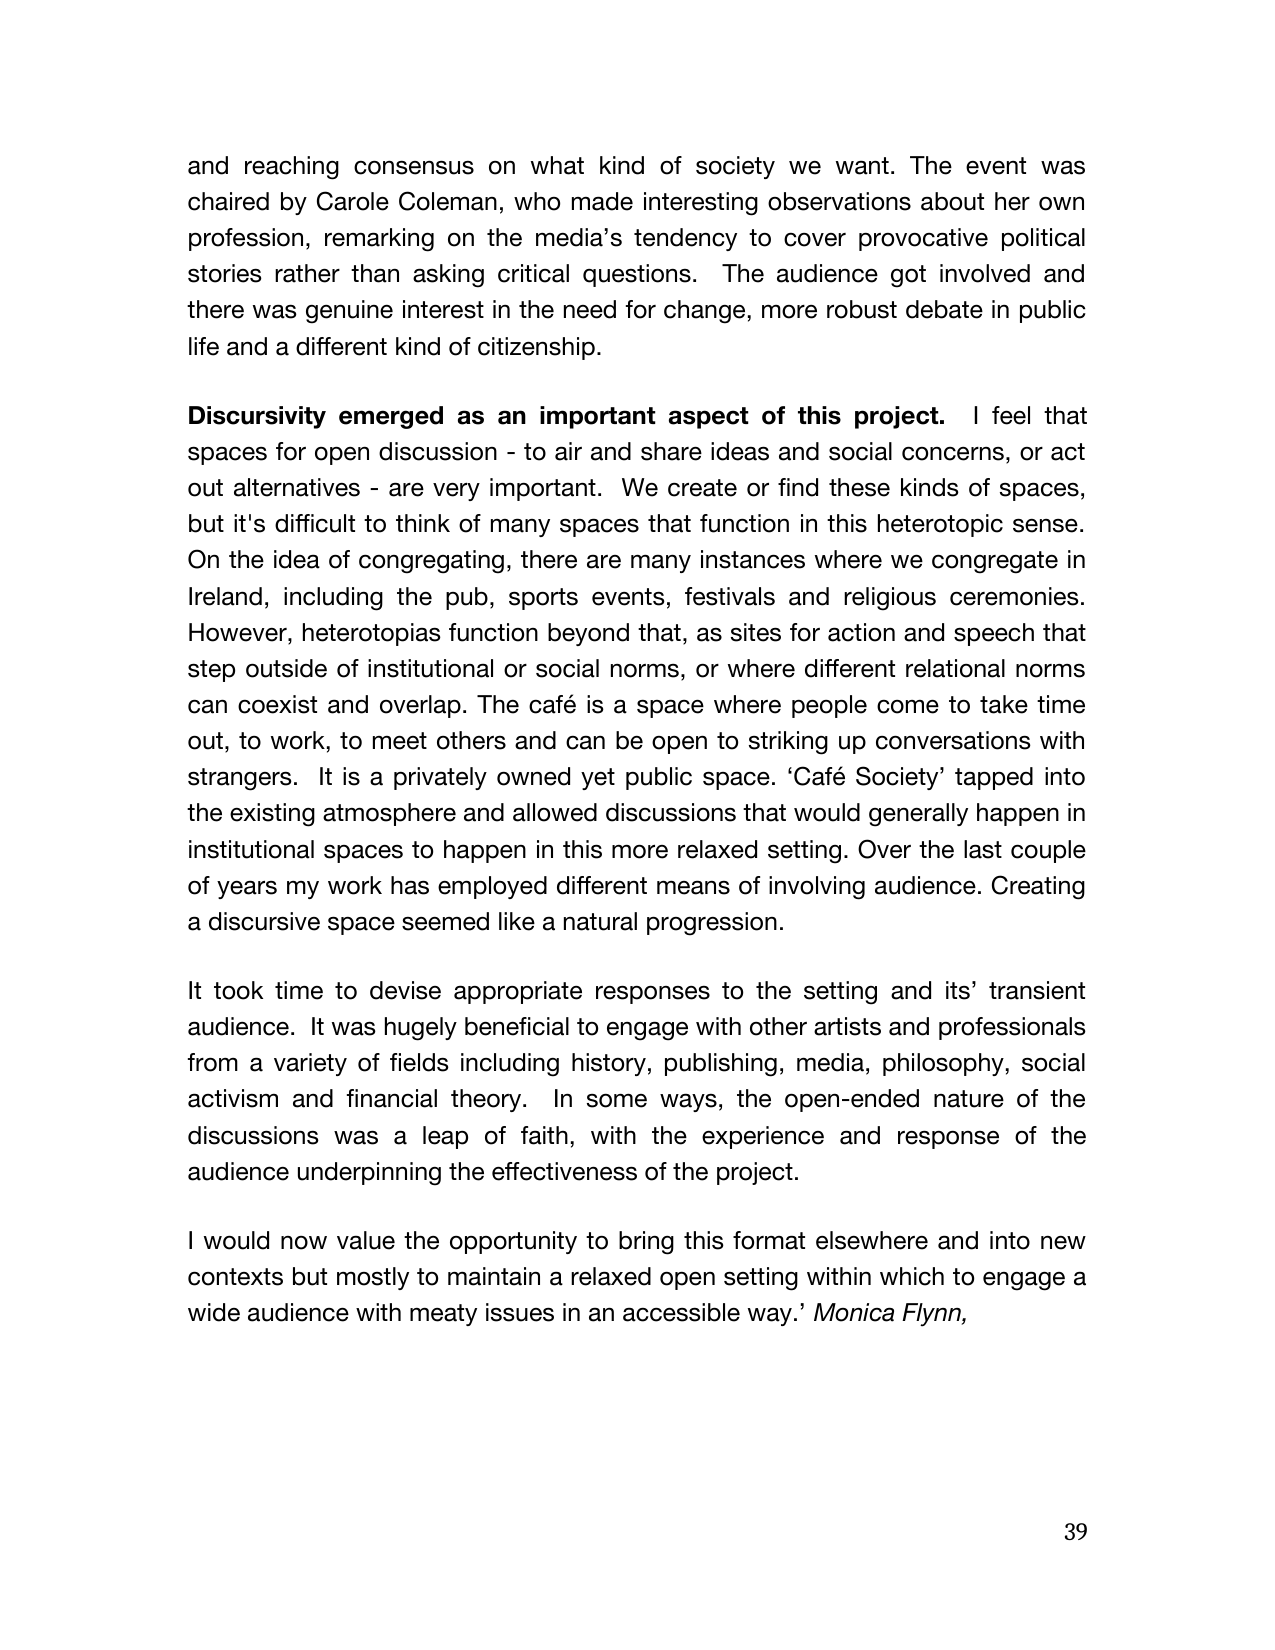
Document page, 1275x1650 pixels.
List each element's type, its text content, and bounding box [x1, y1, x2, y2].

text I would now value the opportunity to bring this format elsewhere and into new contexts but mostly to maintain a relaxed open setting within which to engage a wide audience with meaty issues in an accessible way.’ Monica Flynn, [187, 1225, 1087, 1329]
text It took time to devise appropriate responses to the setting and its’ transient audience. It was hugely beneficial to engage with other artists and professionals from a variety of fields including history, publishing, media, philosophy, social activism and financial theory. In some ways, the open-ended nature of the discussions was a leap of faith, with the experience and response of the audience underpinning the effectiveness of the project. [187, 975, 1087, 1187]
text Discursivity emerged as an important aspect of this project. I feel that spaces for open discussion - to air and share ideas and social concerns, or act out alternatives - are very important. We create or find these kinds of spaces, but it's difficult to think of many spaces that function in this heterotopic sense. On the idea of congregating, there are many instances where we congregate in Ireland, including the pub, sports events, festivals and religious ceremonies. However, heterotopias function beyond that, as sites for action and speech that step outside of institutional or social norms, or where different relational norms can coexist and overlap. The café is a space where people come to take time out, to work, to meet others and can be open to striking up conversations with strangers. It is a privately owned yet public space. ‘Café Society’ tapped into the existing atmosphere and allowed discussions that would generally happen in institutional spaces to happen in this more relaxed setting. Over the last couple of years my work has employed different means of involving audience. Creating a discursive space seemed like a natural progression. [187, 400, 1087, 937]
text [187, 150, 1087, 362]
